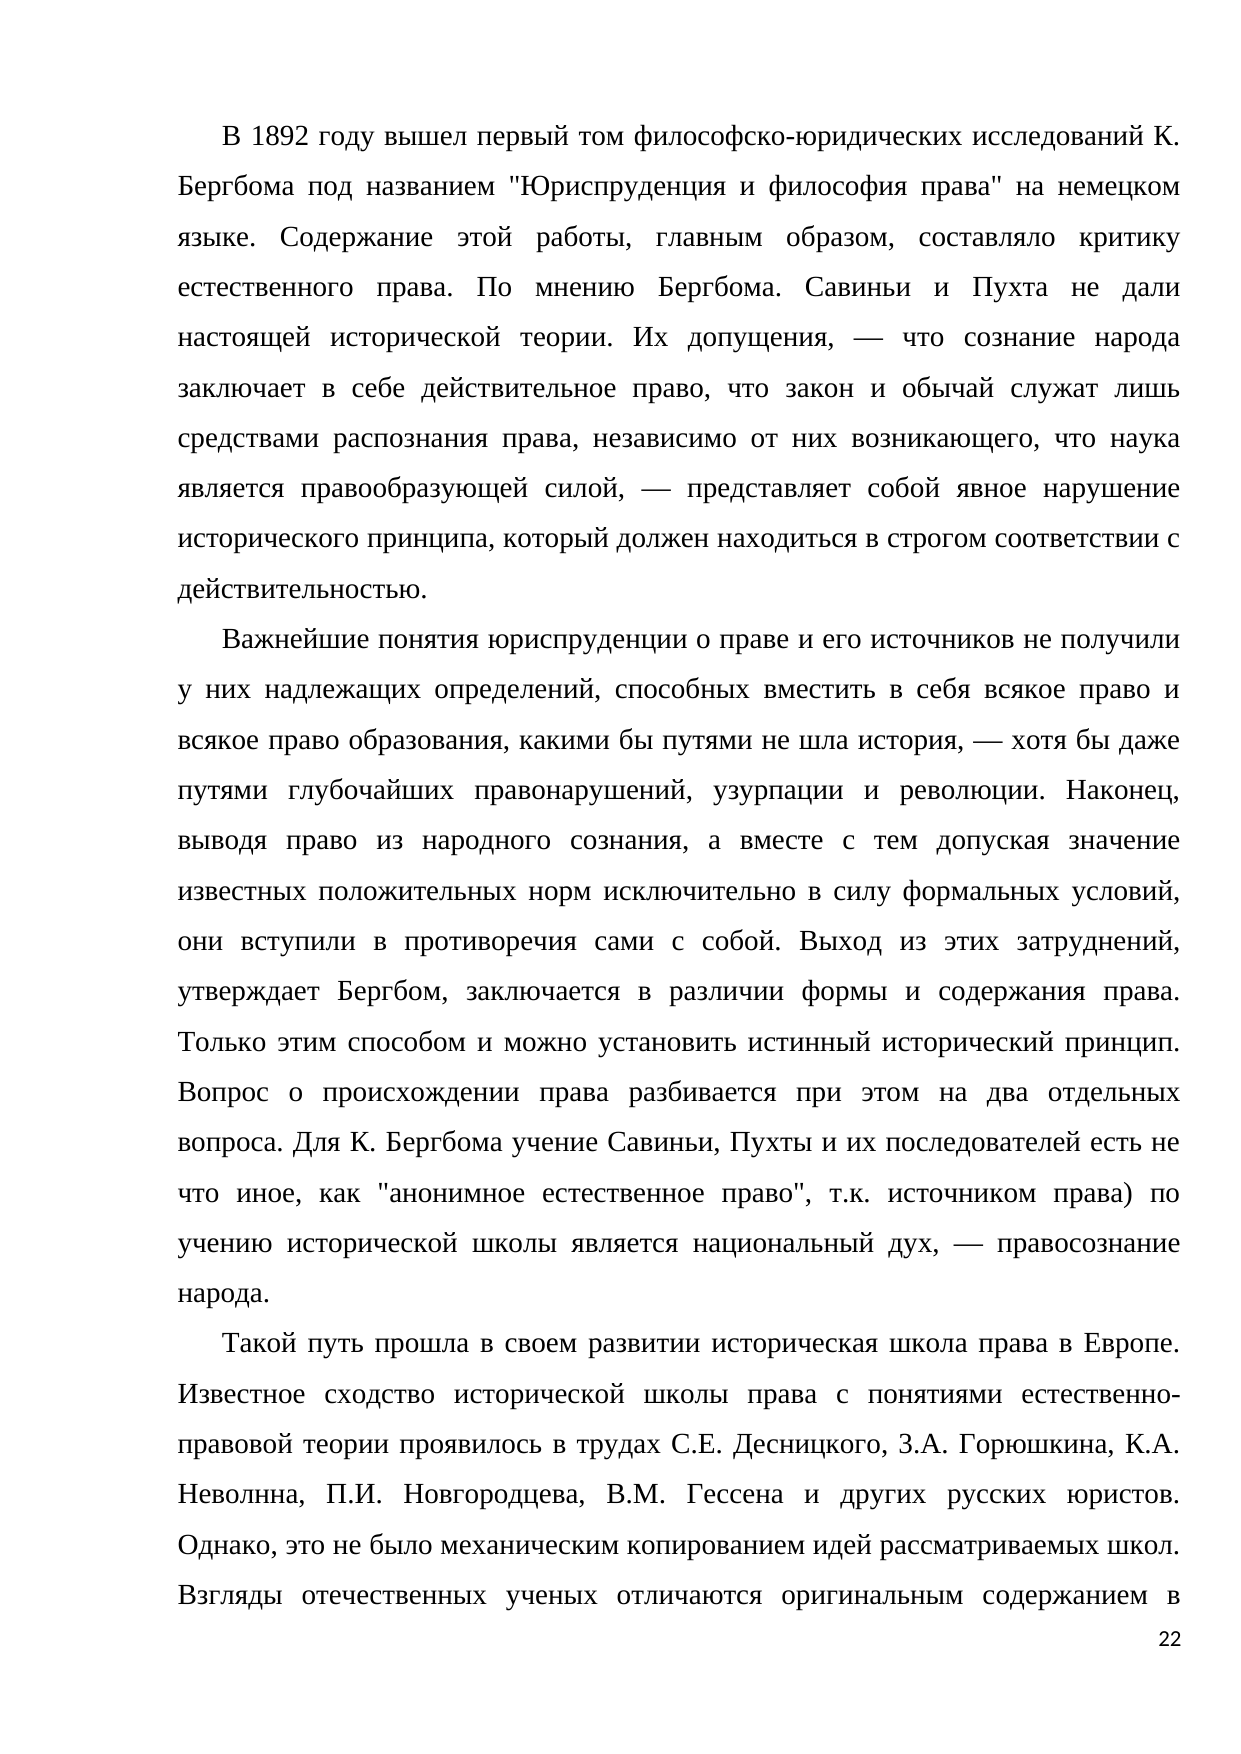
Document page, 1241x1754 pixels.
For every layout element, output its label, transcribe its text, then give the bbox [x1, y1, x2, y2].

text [177, 1326, 1181, 1611]
text Важнейшие понятия юриспруденции о праве и его источников не получили у них надлежащих определений, способных вместить в себя всякое право и всякое право образования, какими бы путями не шла история, — хотя бы даже путями глубочайших правонарушений, узурпации и революции. Наконец, выводя право из народного сознания, а вместе с тем допуская значение известных положительных норм исключительно в силу формальных условий, они вступили в противоречия сами с собой. Выход из этих затруднений, утверждает Бергбом, заключается в различии формы и содержания права. Только этим способом и можно установить истинный исторический принцип. Вопрос о происхождении права разбивается при этом на два отдельных вопроса. Для К. Бергбома учение Савиньи, Пухты и их последователей есть не что иное, как "анонимное естественное право", т.к. источником права) по учению исторической школы является национальный дух, — правосознание народа. [177, 621, 1181, 1309]
text В 1892 году вышел первый том философско-юридических исследований К. Бергбома под названием "Юриспруденция и философия права" на немецком языке. Содержание этой работы, главным образом, составляло критику естественного права. По мнению Бергбома. Савиньи и Пухта не дали настоящей исторической теории. Их допущения, — что сознание народа заключает в себе действительное право, что закон и обычай служат лишь средствами распознания права, независимо от них возникающего, что наука является правообразующей силой, — представляет собой явное нарушение исторического принципа, который должен находиться в строгом соответствии с действительностью. [177, 118, 1181, 604]
